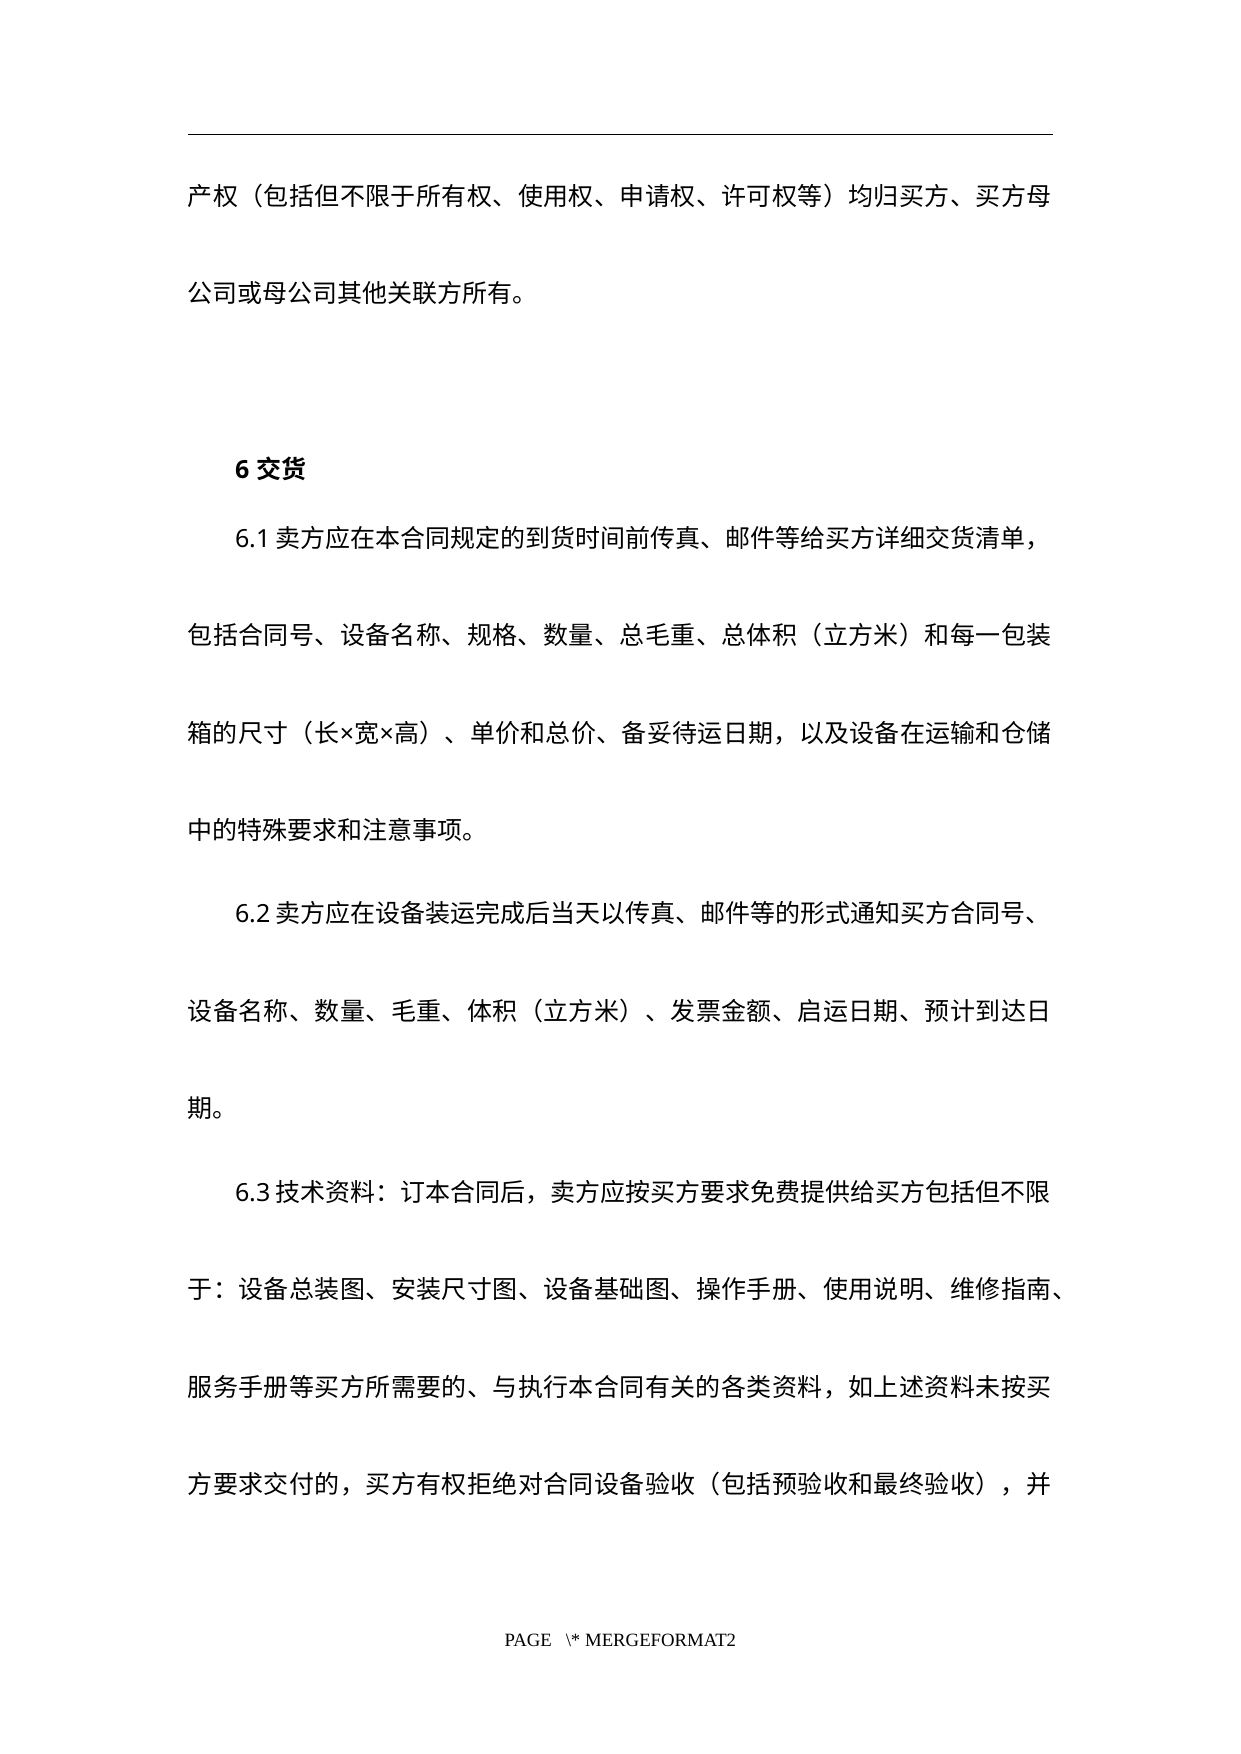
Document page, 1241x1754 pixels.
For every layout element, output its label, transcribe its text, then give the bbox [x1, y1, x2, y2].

text 6.1卖方应在本合同规定的到货时间前传真、邮件等给买方详细交货清单，包括合同号、设备名称、规格、数量、总毛重、总体积（立方米）和每一包装箱的尺寸（长×宽×高）、单价和总价、备妥待运日期，以及设备在运输和仓储中的特殊要求和注意事项。 [187, 504, 1053, 861]
text 6.2卖方应在设备装运完成后当天以传真、邮件等的形式通知买方合同号、设备名称、数量、毛重、体积（立方米）、发票金额、启运日期、预计到达日期。 [187, 879, 1053, 1139]
subtitle 6 交货 [187, 449, 1053, 486]
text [187, 1158, 1053, 1515]
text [187, 162, 1053, 324]
